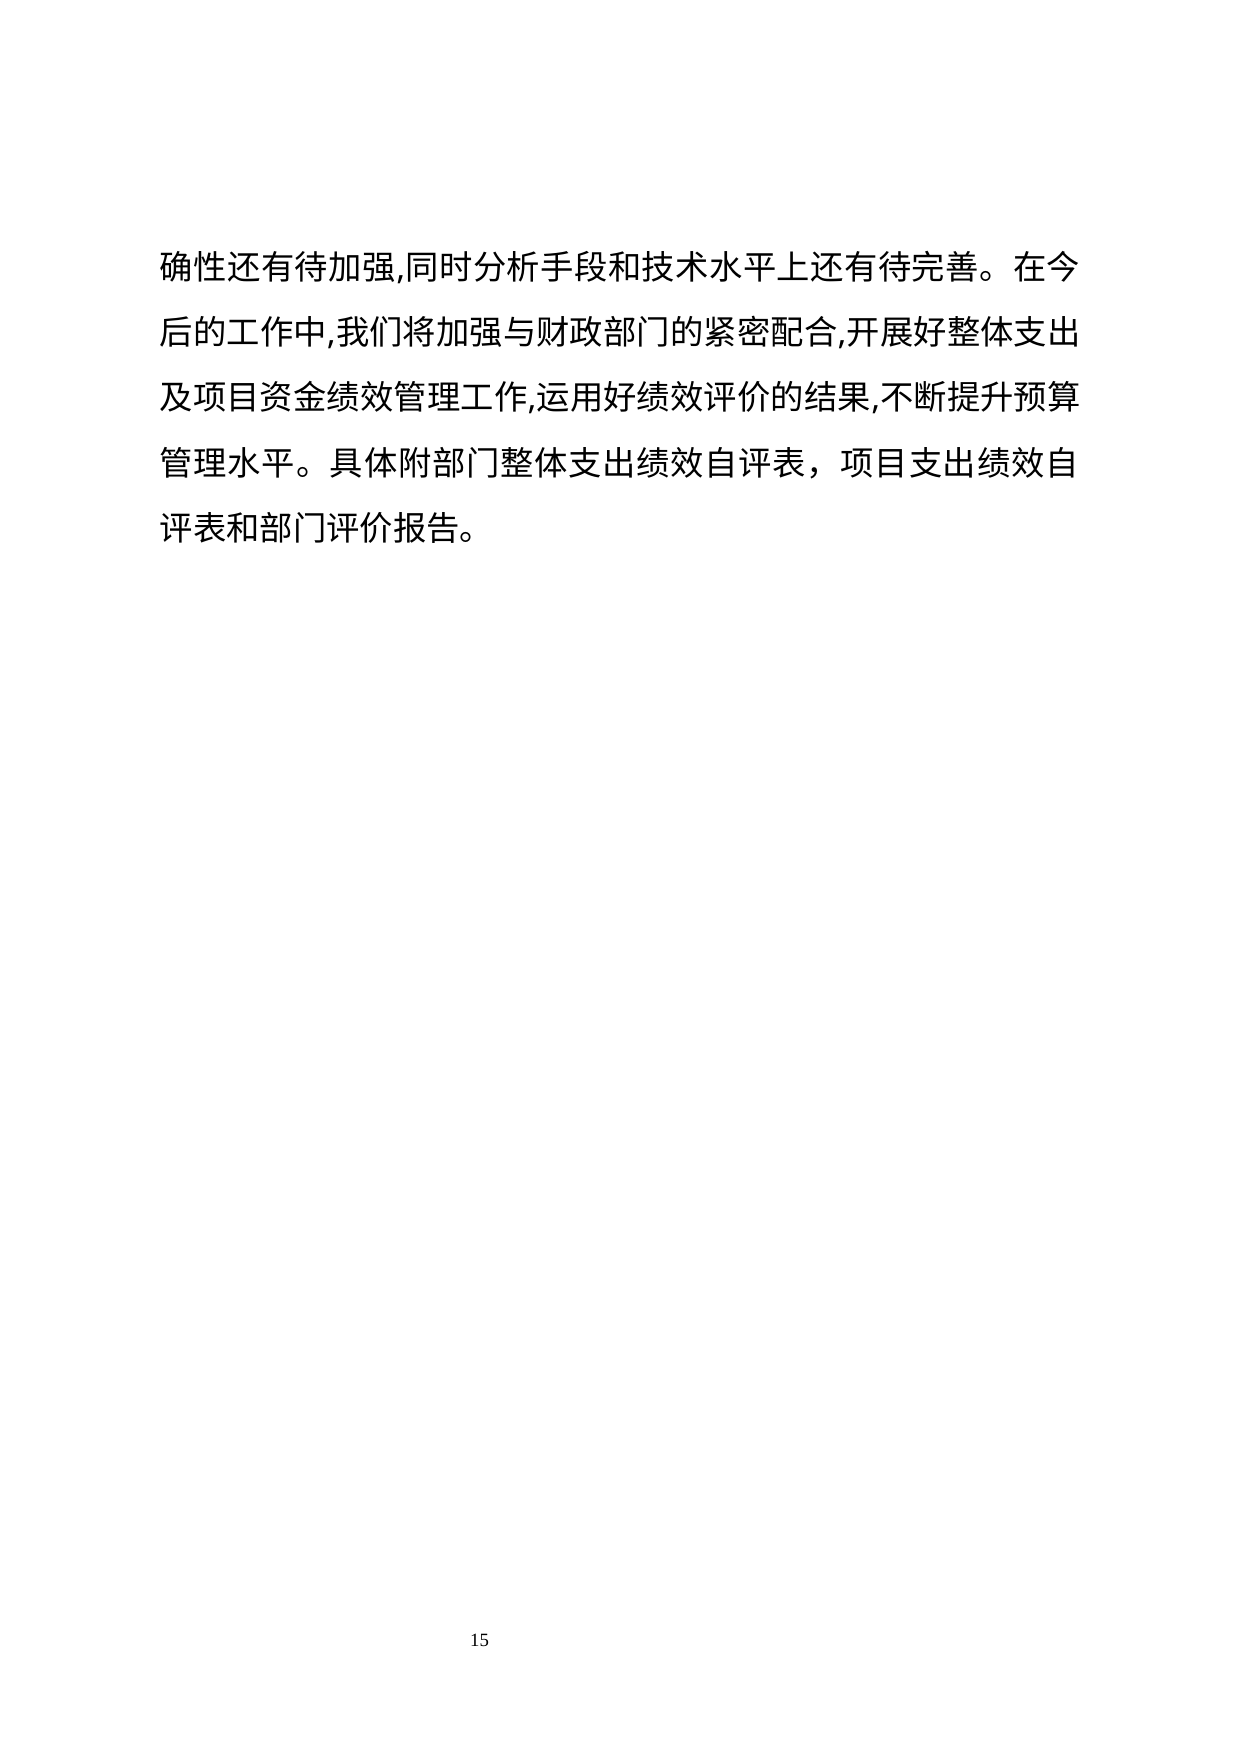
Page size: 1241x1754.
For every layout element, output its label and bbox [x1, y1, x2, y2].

text [159, 233, 1081, 558]
